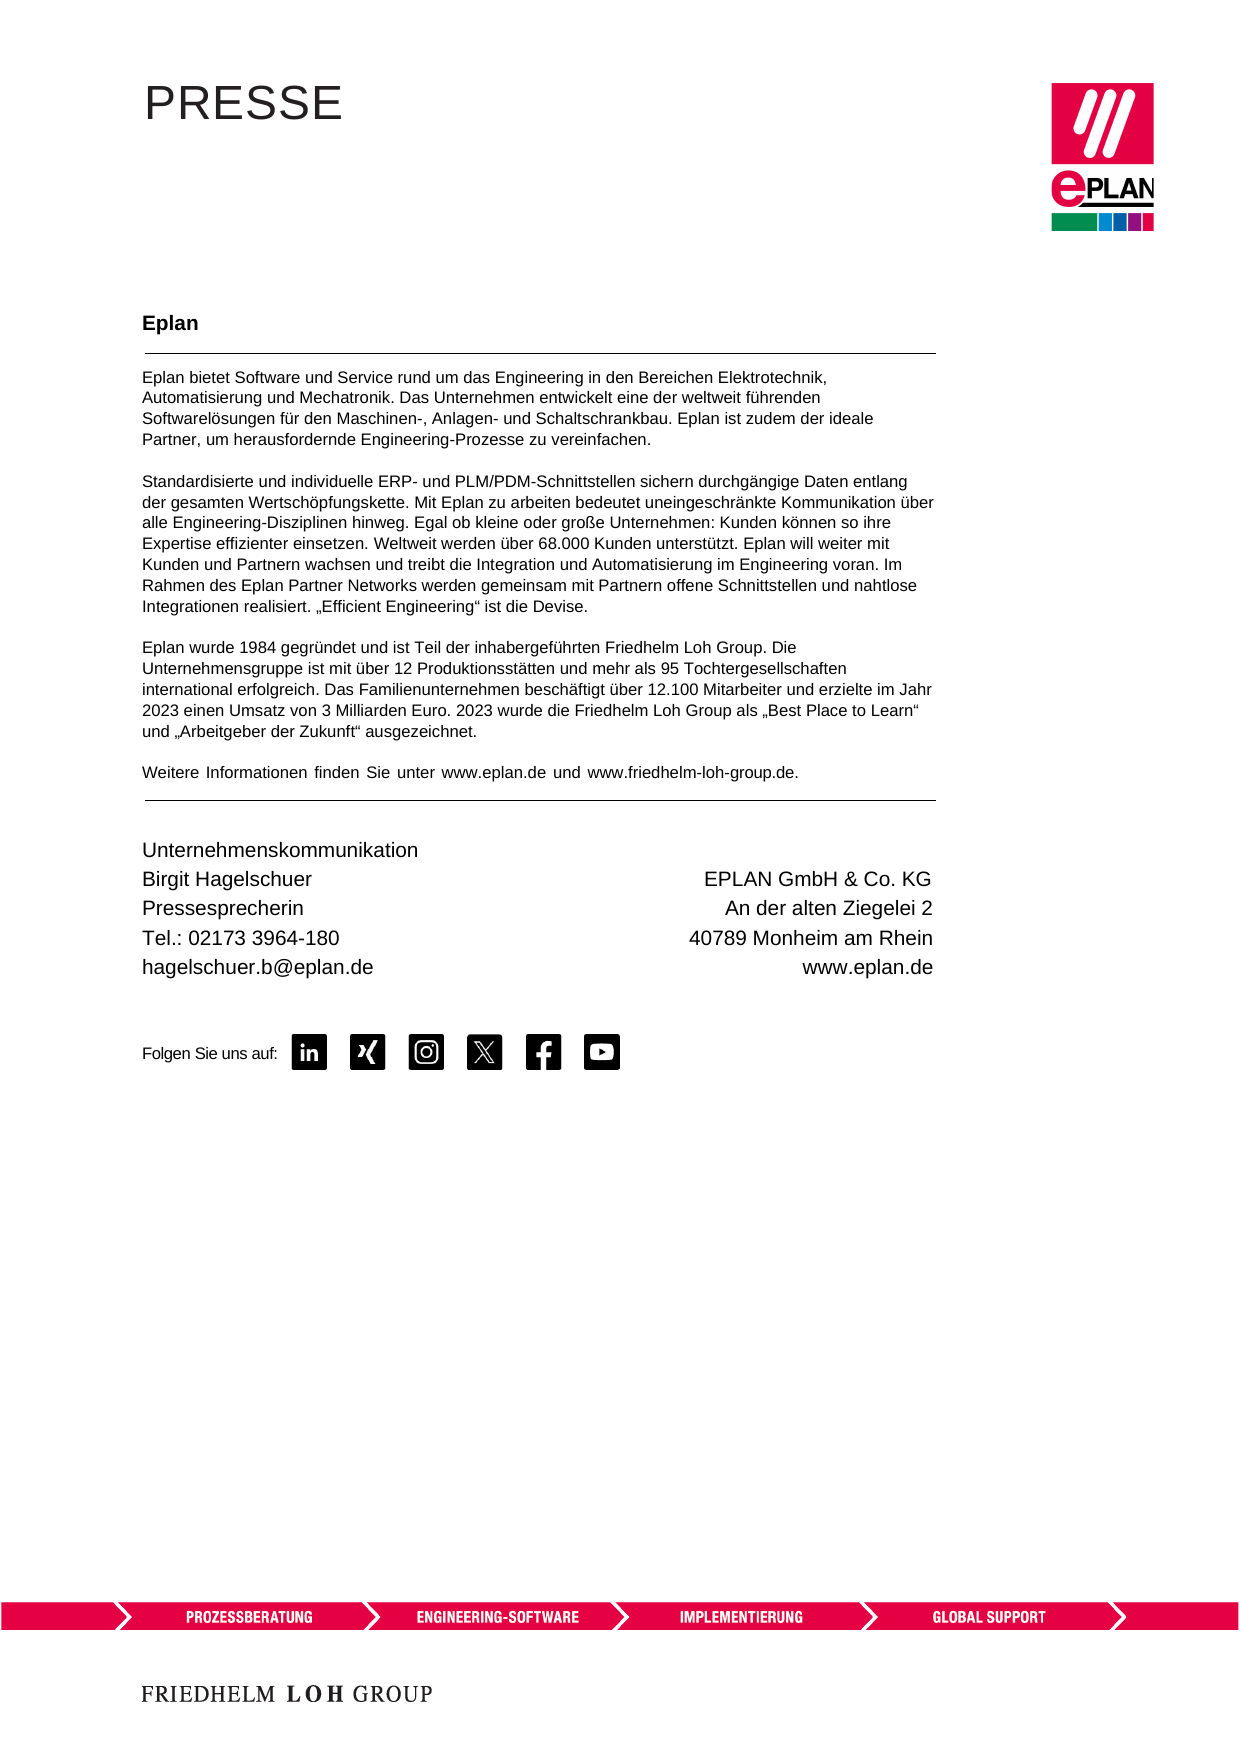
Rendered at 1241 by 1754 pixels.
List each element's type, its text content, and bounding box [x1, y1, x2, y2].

picture [1051, 83, 1154, 230]
text Folgen Sie uns auf: [142, 1022, 936, 1063]
text Tel.: 02173 3964-180 40789 Monheim am Rhein [142, 922, 936, 951]
text Eplan wurde 1984 gegründet und ist Teil der inhabergeführten Friedhelm Loh Group. Die Unternehmensgruppe ist mit über 12 Produktionsstätten und mehr als 95 Tochtergesellschaften international erfolgreich. Das Familienunternehmen beschäftigt über 12.100 Mitarbeiter und erzielte im Jahr 2023 einen Umsatz von 3 Milliarden Euro. 2023 wurde die Friedhelm Loh Group als „Best Place to Learn“ und „Arbeitgeber der Zukunft“ ausgezeichnet. [142, 637, 936, 741]
picture [287, 1030, 623, 1073]
picture [141, 1685, 432, 1702]
text Eplan [142, 307, 936, 336]
text Weitere Informationen finden Sie unter www.eplan.de und www.friedhelm-loh-group.de. [142, 762, 936, 783]
text Pressesprecherin An der alten Ziegelei 2 [142, 892, 936, 922]
text Standardisierte und individuelle ERP- und PLM/PDM-Schnittstellen sichern durchgängige Daten entlang der gesamten Wertschöpfungskette. Mit Eplan zu arbeiten bedeutet uneingeschränkte Kommunikation über alle Engineering-Disziplinen hinweg. Egal ob kleine oder große Unternehmen: Kunden können so ihre Expertise effizienter einsetzen. Weltweit werden über 68.000 Kunden unterstützt. Eplan will weiter mit Kunden und Partnern wachsen und treibt die Integration und Automatisierung im Engineering voran. Im Rahmen des Eplan Partner Networks werden gemeinsam mit Partnern offene Schnittstellen und nahtlose Integrationen realisiert. „Efficient Engineering“ ist die Devise. [142, 471, 936, 616]
text Eplan bietet Software und Service rund um das Engineering in den Bereichen Elektrotechnik, Automatisierung und Mechatronik. Das Unternehmen entwickelt eine der weltweit führenden Softwarelösungen für den Maschinen-, Anlagen- und Schaltschrankbau. Eplan ist zudem der ideale Partner, um herausfordernde Engineering-Prozesse zu vereinfachen. [142, 366, 936, 450]
text Birgit Hagelschuer EPLAN GmbH & Co. KG [142, 863, 936, 892]
text hagelschuer.b@eplan.de www.eplan.de [142, 951, 936, 980]
picture [0, 1602, 1238, 1630]
text Unternehmenskommunikation [142, 834, 936, 863]
